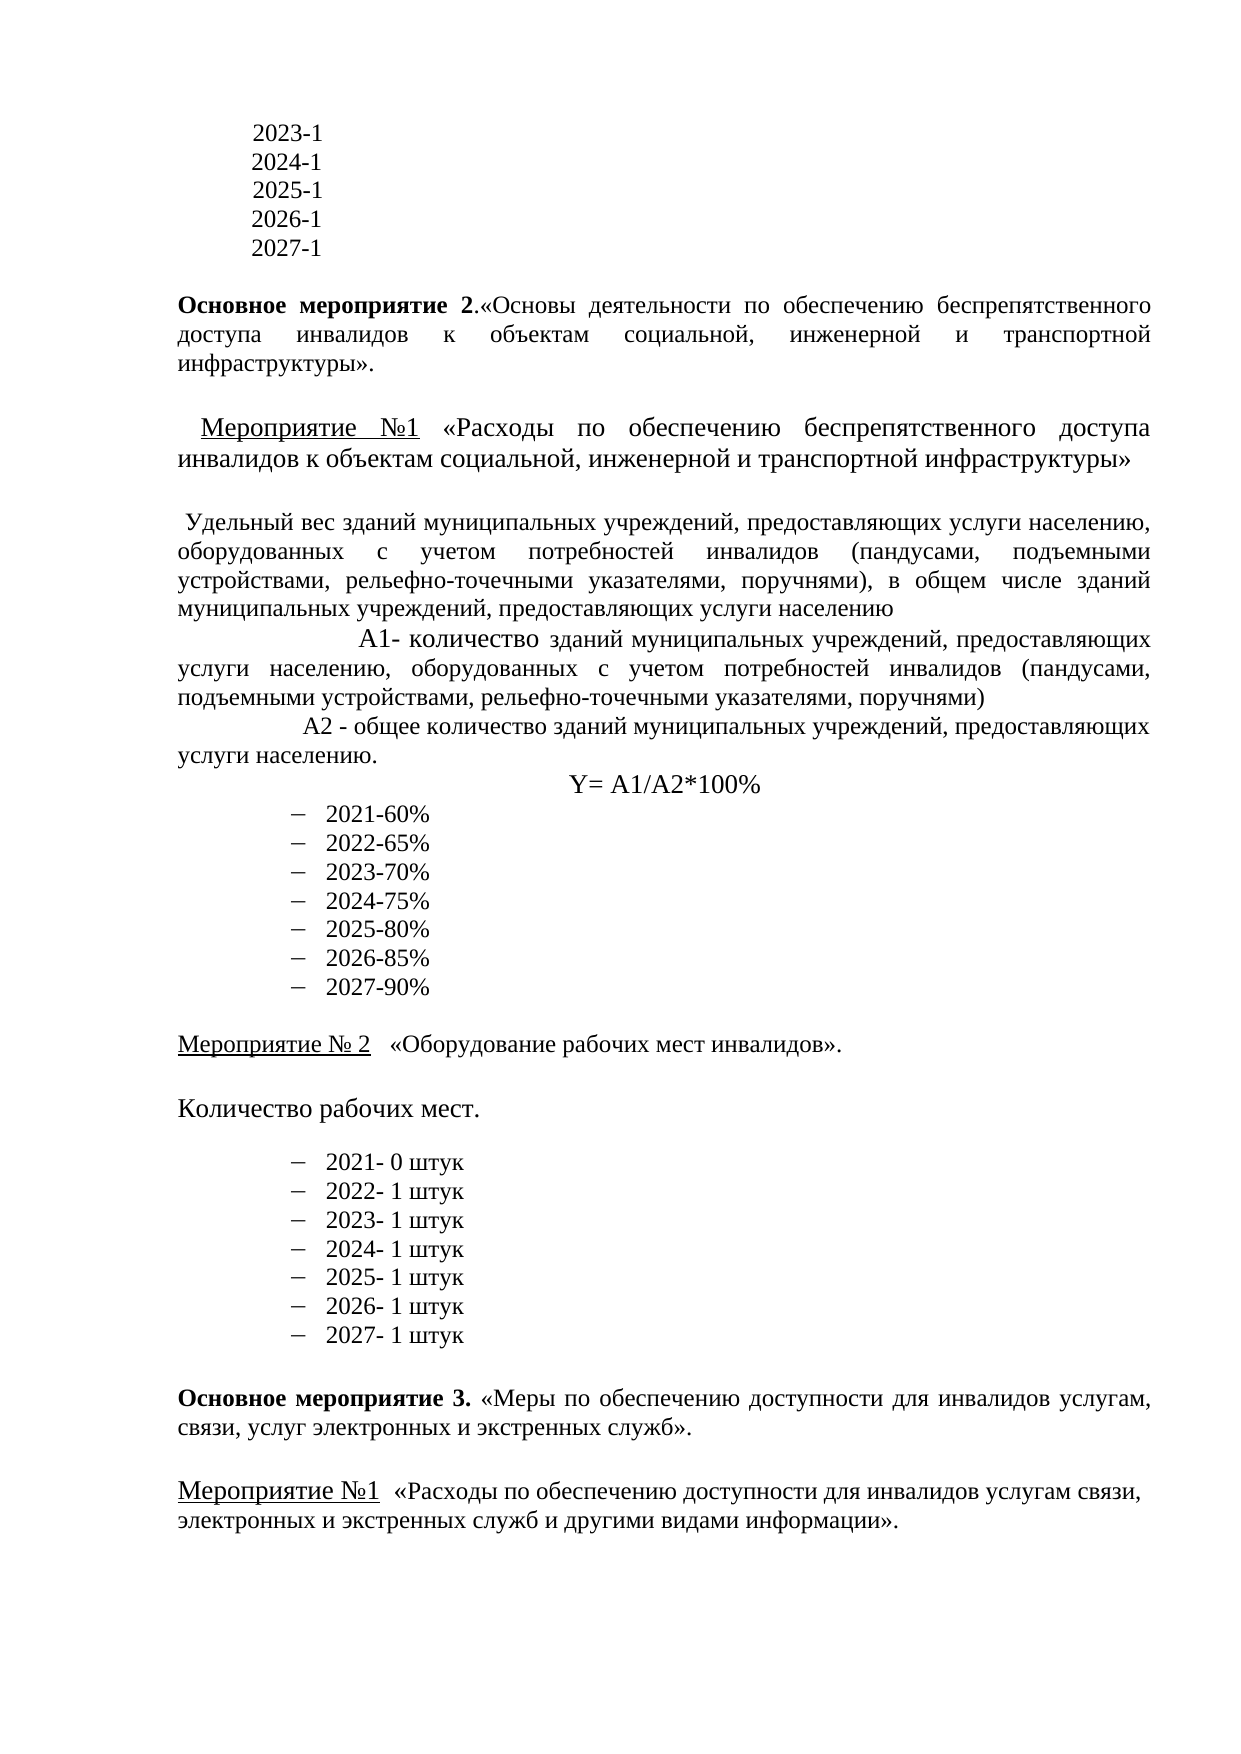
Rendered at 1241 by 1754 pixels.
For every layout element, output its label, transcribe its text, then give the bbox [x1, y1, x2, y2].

text Основное мероприятие 3. «Меры по обеспечению доступности для инвалидов услугам, связи, услуг электронных и экстренных служб». [177, 1383, 1152, 1440]
list 2027- 1 штук [288, 1320, 1152, 1349]
list 2022- 1 штук [288, 1176, 1152, 1205]
list 2024-75% [288, 886, 1152, 914]
text Мероприятие №1 «Расходы по обеспечению беспрепятственного доступа инвалидов к объектам социальной, инженерной и транспортной инфраструктуры» [177, 411, 1152, 473]
list 2026- 1 штук [288, 1291, 1152, 1320]
list 2023-70% [288, 857, 1152, 886]
text 2027-1 [177, 233, 1152, 262]
text Мероприятие № 2 «Оборудование рабочих мест инвалидов». [177, 1029, 1152, 1058]
list 2023- 1 штук [288, 1205, 1152, 1234]
text Мероприятие №1 «Расходы по обеспечению доступности для инвалидов услугам связи, электронных и экстренных служб и другими видами информации». [177, 1474, 1152, 1534]
list 2025-80% [288, 914, 1152, 943]
list 2022-65% [288, 828, 1152, 857]
text А1- количество зданий муниципальных учреждений, предоставляющих услуги населению, оборудованных с учетом потребностей инвалидов (пандусами, подъемными устройствами, рельефно-точечными указателями, поручнями) [177, 622, 1152, 711]
text 2024-1 [177, 147, 1152, 176]
list 2021-60% [288, 799, 1152, 828]
text Удельный вес зданий муниципальных учреждений, предоставляющих услуги населению, оборудованных с учетом потребностей инвалидов (пандусами, подъемными устройствами, рельефно-точечными указателями, поручнями), в общем числе зданий муниципальных учреждений, предоставляющих услуги населению [177, 507, 1152, 622]
list 2025- 1 штук [288, 1262, 1152, 1291]
text 2026-1 [177, 204, 1152, 233]
list 2021- 0 штук [288, 1147, 1152, 1176]
text Количество рабочих мест. [177, 1092, 1152, 1123]
text А2 - общее количество зданий муниципальных учреждений, предоставляющих услуги населению. [177, 711, 1152, 768]
list 2024- 1 штук [288, 1234, 1152, 1262]
text Основное мероприятие 2.«Основы деятельности по обеспечению беспрепятственного доступа инвалидов к объектам социальной, инженерной и транспортной инфраструктуры». [177, 291, 1152, 377]
text 2023-1 [177, 118, 1152, 147]
text Y= А1/А2*100% [177, 768, 1152, 799]
list 2026-85% [288, 943, 1152, 972]
list 2027-90% [288, 972, 1152, 1001]
text 2025-1 [177, 176, 1152, 204]
